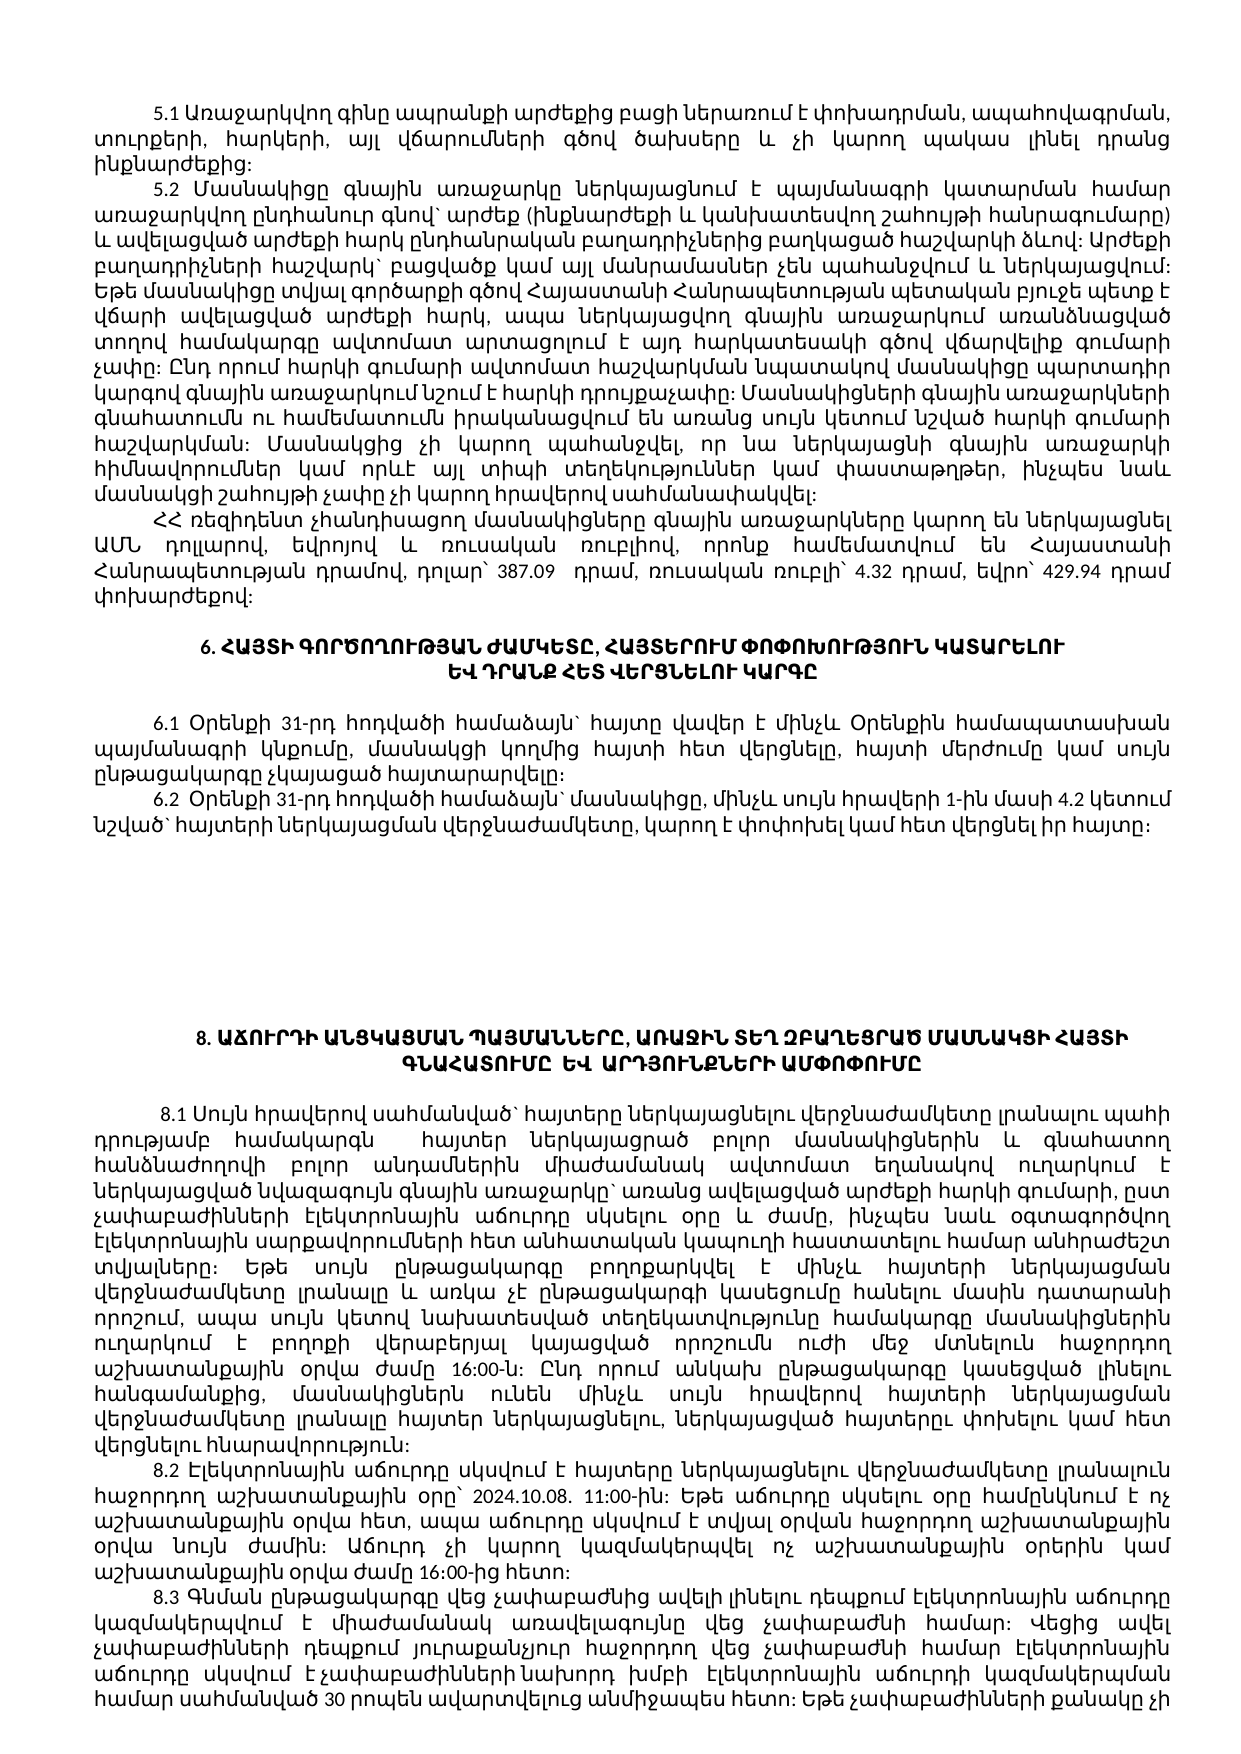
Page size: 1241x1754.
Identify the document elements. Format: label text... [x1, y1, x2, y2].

text 6.2 Օրենքի 31-րդ հոդվածի համաձայն` մասնակիցը, մինչև սույն հրավերի 1-ին մասի 4.2 կետում նշված` հայտերի ներկայացման վերջնաժամկետը, կարող է փոփոխել կամ հետ վերցնել իր հայտը։ [94, 787, 1171, 837]
text 6.1 Օրենքի 31-րդ հոդվածի համաձայն` հայտը վավեր է մինչև Օրենքին համապատասխան պայմանագրի կնքումը, մասնակցի կողմից հայտի հետ վերցնելը, հայտի մերժումը կամ սույն ընթացակարգը չկայացած հայտարարվելը։ [94, 710, 1171, 787]
text ԳՆԱՀԱՏՈՒՄԸ ԵՎ ԱՐԴՅՈՒՆՔՆԵՐԻ ԱՄՓՈՓՈՒՄԸ [94, 1051, 1171, 1076]
text 6. ՀԱՅՏԻ ԳՈՐԾՈՂՈՒԹՅԱՆ ԺԱՄԿԵՏԸ, ՀԱՅՏԵՐՈՒՄ ՓՈՓՈԽՈՒԹՅՈՒՆ ԿԱՏԱՐԵԼՈՒ [94, 634, 1171, 659]
text ՀՀ ռեզիդենտ չհանդիսացող մասնակիցները գնային առաջարկները կարող են ներկայացնել ԱՄՆ դոլլարով, եվրոյով և ռուսական ռուբլիով, որոնք համեմատվում են Հայաստանի Հանրապետության դրամով, դոլար՝ 387.09 դրամ, ռուսական ռուբլի՝ 4.32 դրամ, եվրո՝ 429.94 դրամ փոխարժեքով: [94, 507, 1171, 609]
text 8.2 Էլեկտրոնային աճուրդը սկսվում է հայտերը ներկայացնելու վերջնաժամկետը լրանալուն հաջորդող աշխատանքային օրը՝ 2024.10.08. 11:00 -ին: Եթե աճուրդը սկսելու օրը համընկնում է ոչ աշխատանքային օրվա հետ, ապա աճուրդը սկսվում է տվյալ օրվան հաջորդող աշխատանքային օրվա նույն ժամին: Աճուրդ չի կարող կազմակերպվել ոչ աշխատանքային օրերին կամ աշխատանքային օրվա ժամը 16։00-ից հետո: [94, 1457, 1171, 1584]
text 8.1 Սույն հրավերով սահմանված` հայտերը ներկայացնելու վերջնաժամկետը լրանալու պահի դրությամբ համակարգն հայտեր ներկայացրած բոլոր մասնակիցներին և գնահատող հանձնաժողովի բոլոր անդամներին միաժամանակ ավտոմատ եղանակով ուղարկում է ներկայացված նվազագույն գնային առաջարկը` առանց ավելացված արժեքի հարկի գումարի, ըստ չափաբաժինների էլեկտրոնային աճուրդը սկսելու օրը և ժամը, ինչպես նաև օգտագործվող էլեկտրոնային սարքավորումների հետ անհատական կապուղի հաստատելու համար անհրաժեշտ տվյալները։ Եթե սույն ընթացակարգը բողոքարկվել է մինչև հայտերի ներկայացման վերջնաժամկետը լրանալը և առկա չէ ընթացակարգի կասեցումը հանելու մասին դատարանի որոշում, ապա սույն կետով նախատեսված տեղեկատվությունը համակարգը մասնակիցներին ուղարկում է բողոքի վերաբերյալ կայացված որոշումն ուժի մեջ մտնելուն հաջորդող աշխատանքային օրվա ժամը 16:00-ն: Ընդ որում անկախ ընթացակարգը կասեցված լինելու հանգամանքից, մասնակիցներն ունեն մինչև սույն հրավերով հայտերի ներկայացման վերջնաժամկետը լրանալը հայտեր ներկայացնելու, ներկայացված հայտերըւ փոխելու կամ հետ վերցնելու հնարավորություն: [94, 1102, 1171, 1457]
text 5.1 Առաջարկվող գինը ապրանքի արժեքից բացի ներառում է փոխադրման, ապահովագրման, տուրքերի, հարկերի, այլ վճարումների գծով ծախսերը և չի կարող պակաս լինել դրանց ինքնարժեքից: [94, 100, 1171, 177]
text ԵՎ ԴՐԱՆՔ ՀԵՏ ՎԵՐՑՆԵԼՈՒ ԿԱՐԳԸ [94, 659, 1171, 685]
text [94, 1584, 1171, 1712]
text 5.2 Մասնակիցը գնային առաջարկը ներկայացնում է պայմանագրի կատարման համար առաջարկվող ընդհանուր գնով` արժեք (ինքնարժեքի և կանխատեսվող շահույթի հանրագումարը) և ավելացված արժեքի հարկ ընդհանրական բաղադրիչներից բաղկացած հաշվարկի ձևով: Արժեքի բաղադրիչների հաշվարկ` բացվածք կամ այլ մանրամասներ չեն պահանջվում և ներկայացվում: Եթե մասնակիցը տվյալ գործարքի գծով Հայաստանի Հանրապետության պետական բյուջե պետք է վճարի ավելացված արժեքի հարկ, ապա ներկայացվող գնային առաջարկում առանձնացված տողով համակարգը ավտոմատ արտացոլում է այդ հարկատեսակի գծով վճարվելիք գումարի չափը: Ընդ որում հարկի գումարի ավտոմատ հաշվարկման նպատակով մասնակիցը պարտադիր կարգով գնային առաջարկում նշում է հարկի դրույքաչափը: Մասնակիցների գնային առաջարկների գնահատումն ու համեմատումն իրականացվում են առանց սույն կետում նշված հարկի գումարի հաշվարկման: Մասնակցից չի կարող պահանջվել, որ նա ներկայացնի գնային առաջարկի հիմնավորումներ կամ որևէ այլ տիպի տեղեկություններ կամ փաստաթղթեր, ինչպես նաև մասնակցի շահույթի չափը չի կարող հրավերով սահմանափակվել: [94, 177, 1171, 507]
text 8. ԱՃՈՒՐԴԻ ԱՆՑԿԱՑՄԱՆ ՊԱՅՄԱՆՆԵՐԸ, ԱՌԱՋԻՆ ՏԵՂ ԶԲԱՂԵՑՐԱԾ ՄԱՍՆԱԿՑԻ ՀԱՅՏԻ [94, 1025, 1171, 1051]
